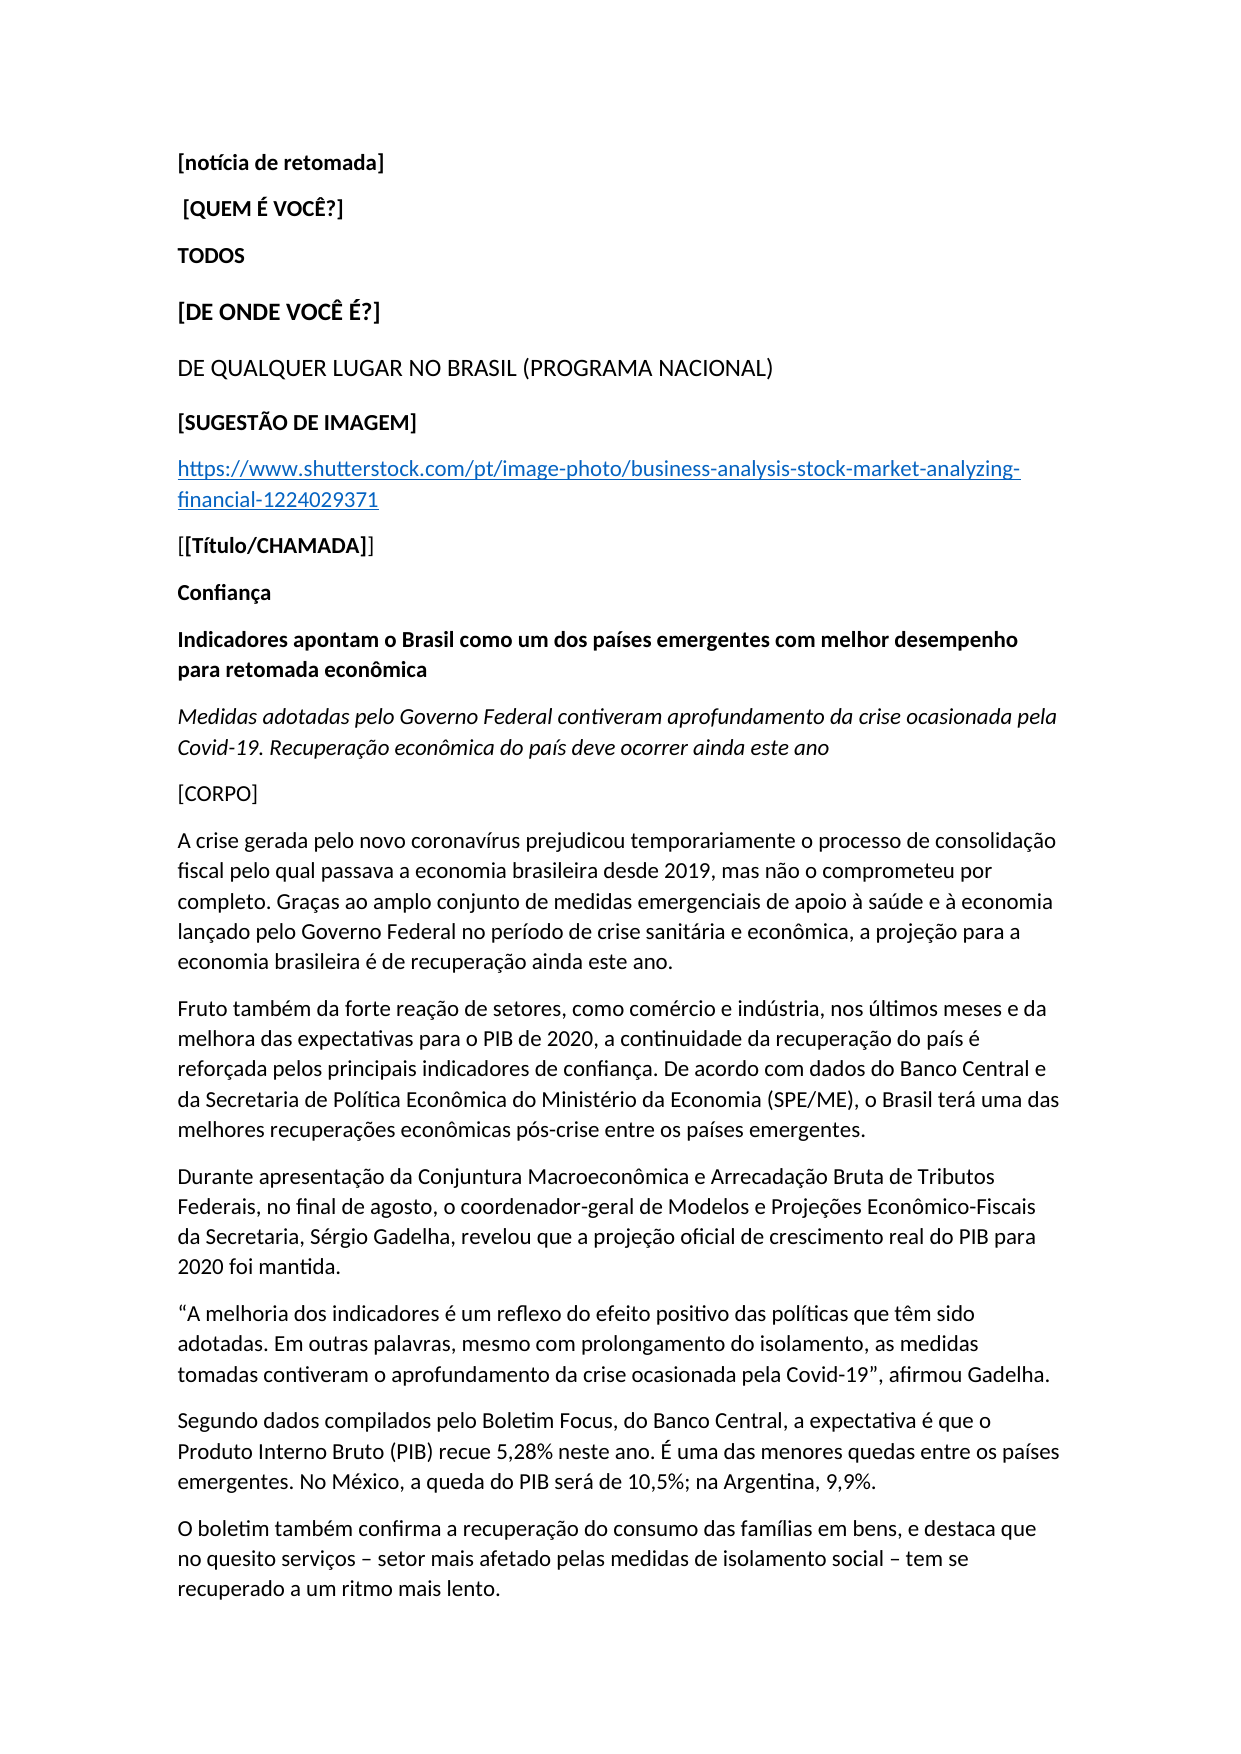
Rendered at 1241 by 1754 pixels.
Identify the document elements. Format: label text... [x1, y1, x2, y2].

text A crise gerada pelo novo coronavírus prejudicou temporariamente o processo de consolidação fiscal pelo qual passava a economia brasileira desde 2019, mas não o comprometeu por completo. Graças ao amplo conjunto de medidas emergenciais de apoio à saúde e à economia lançado pelo Governo Federal no período de crise sanitária e econômica, a projeção para a economia brasileira é de recuperação ainda este ano. [177, 826, 1063, 975]
text [CORPO] [177, 779, 1063, 807]
text “A melhoria dos indicadores é um reflexo do efeito positivo das políticas que têm sido adotadas. Em outras palavras, mesmo com prolongamento do isolamento, as medidas tomadas contiveram o aprofundamento da crise ocasionada pela Covid-19”, afirmou Gadelha. [177, 1299, 1063, 1388]
text O boletim também confirma a recuperação do consumo das famílias em bens, e destaca que no quesito serviços – setor mais afetado pelas medidas de isolamento social – tem se recuperado a um ritmo mais lento. [177, 1514, 1063, 1602]
text [[Título/CHAMADA]] [177, 532, 1063, 559]
text Segundo dados compilados pelo Boletim Focus, do Banco Central, a expectativa é que o Produto Interno Bruto (PIB) recue 5,28% neste ano. É uma das menores quedas entre os países emergentes. No México, a queda do PIB será de 10,5%; na Argentina, 9,9%. [177, 1407, 1063, 1495]
text Fruto também da forte reação de setores, como comércio e indústria, nos últimos meses e da melhora das expectativas para o PIB de 2020, a continuidade da recuperação do país é reforçada pelos principais indicadores de confiança. De acordo com dados do Banco Central e da Secretaria de Política Econômica do Ministério da Economia (SPE/ME), o Brasil terá uma das melhores recuperações econômicas pós-crise entre os países emergentes. [177, 994, 1063, 1143]
text [notícia de retomada] [177, 148, 1063, 176]
text [QUEM É VOCÊ?] [177, 194, 1063, 222]
text Indicadores apontam o Brasil como um dos países emergentes com melhor desempenho para retomada econômica [177, 625, 1063, 683]
text https://www.shutterstock.com/pt/image-photo/business-analysis-stock-market-analyzing-financial-1224029371 [177, 454, 1063, 513]
text Durante apresentação da Conjuntura Macroeconômica e Arrecadação Bruta de Tributos Federais, no final de agosto, o coordenador-geral de Modelos e Projeções Econômico-Fiscais da Secretaria, Sérgio Gadelha, revelou que a projeção oficial de crescimento real do PIB para 2020 foi mantida. [177, 1162, 1063, 1280]
text [SUGESTÃO DE IMAGEM] [177, 408, 1063, 436]
text Medidas adotadas pelo Governo Federal contiveram aprofundamento da crise ocasionada pela Covid-19. Recuperação econômica do país deve ocorrer ainda este ano [177, 702, 1063, 761]
text Confiança [177, 578, 1063, 606]
text [DE ONDE VOCÊ É?] [177, 297, 1063, 327]
text DE QUALQUER LUGAR NO BRASIL (PROGRAMA NACIONAL) [177, 352, 1063, 383]
text TODOS [177, 241, 1063, 269]
